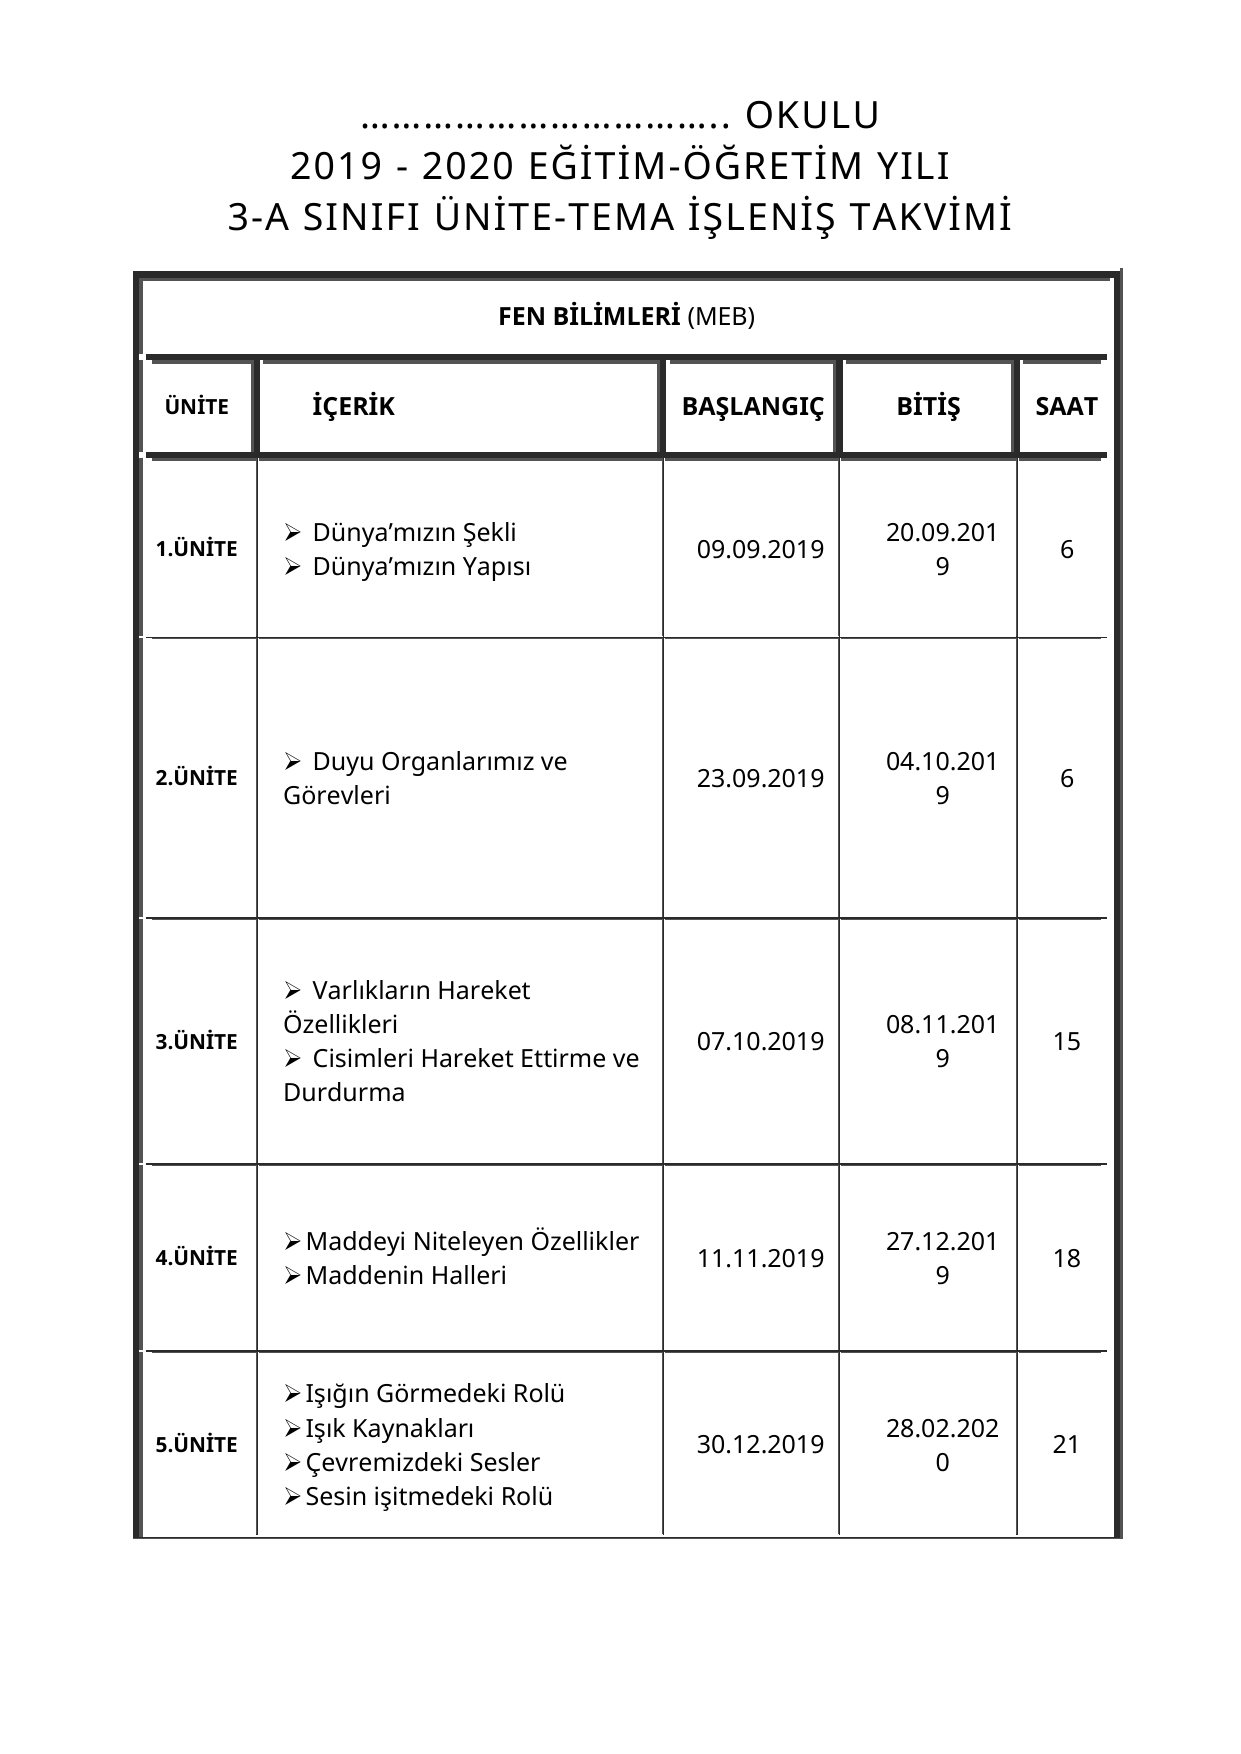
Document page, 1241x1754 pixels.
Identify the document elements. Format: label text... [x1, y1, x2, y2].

table_cell Işığın Görmedeki Rolü Işık Kaynakları Çevremizdeki Sesler Sesin işitmedeki Rolü [257, 1353, 663, 1536]
table_cell 6 [1019, 449, 1114, 636]
table_cell 5.ÜNİTE [139, 1349, 257, 1536]
table_cell Varlıkların Hareket Özellikleri Cisimleri Hareket Ettirme ve Durdurma [259, 920, 662, 1162]
table_cell 27.12.2019 [841, 1166, 1016, 1349]
table_cell 6 [1019, 636, 1114, 916]
text 3-A SINIFI ÜNİTE-TEMA İŞLENİŞ TAKVİMİ [130, 191, 1110, 242]
table_cell İÇERİK [263, 364, 657, 449]
table_cell 1.ÜNİTE [139, 449, 256, 636]
table_cell 21 [1017, 1349, 1114, 1536]
table_cell 2.ÜNİTE [139, 636, 256, 916]
table_cell Dünya’mızın Şekli Dünya’mızın Yapısı [259, 461, 662, 636]
table_cell Maddeyi Niteleyen Özellikler Maddenin Halleri [259, 1166, 662, 1349]
table_cell 09.09.2019 [665, 461, 838, 636]
table_cell 11.11.2019 [665, 1166, 838, 1349]
table_cell ÜNİTE [139, 351, 251, 449]
table_cell 20.09.2019 [841, 461, 1016, 636]
table_cell 4.ÜNİTE [139, 1163, 256, 1349]
table_cell 30.12.2019 [663, 1353, 839, 1536]
table_cell SAAT [1023, 351, 1114, 449]
table_cell 07.10.2019 [665, 920, 838, 1162]
table_cell 04.10.2019 [841, 639, 1016, 916]
table_header FEN BİLİMLERİ (MEB) [143, 281, 1110, 351]
text …………………………….. OKULU [130, 89, 1110, 140]
table_cell 15 [1019, 916, 1114, 1162]
table_cell BİTİŞ [846, 364, 1011, 449]
table_cell Duyu Organlarımız ve Görevleri [259, 639, 662, 916]
table_cell 28.02.2020 [840, 1353, 1017, 1536]
table_cell 08.11.2019 [841, 920, 1016, 1162]
text 2019 - 2020 EĞİTİM-ÖĞRETİM YILI [130, 140, 1110, 191]
table_cell 18 [1019, 1163, 1114, 1349]
table_cell BAŞLANGIÇ [670, 364, 833, 449]
table_cell 3.ÜNİTE [139, 916, 256, 1162]
table_cell 23.09.2019 [665, 639, 838, 916]
